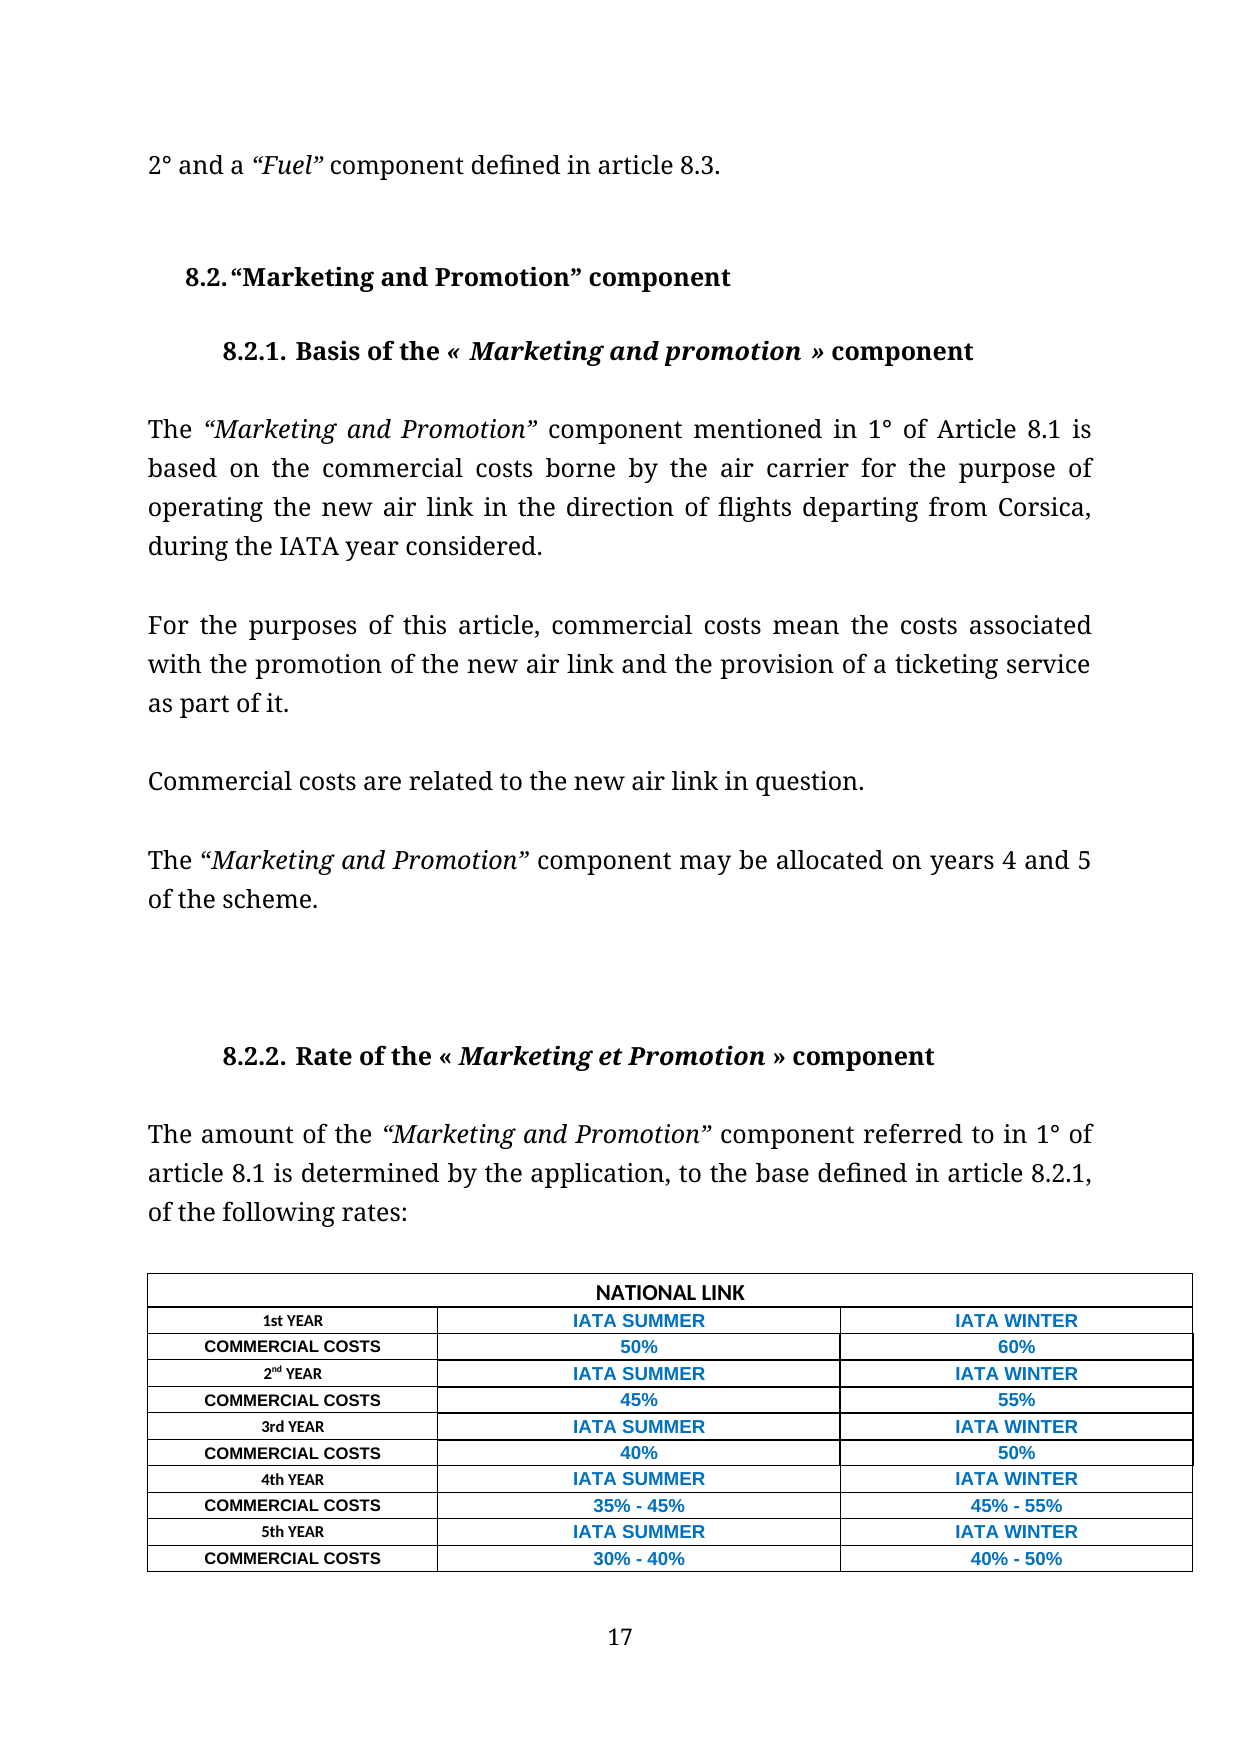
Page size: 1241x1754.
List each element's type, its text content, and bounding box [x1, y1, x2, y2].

list Rate of the « Marketing et Promotion » component [223, 1038, 1093, 1072]
table_cell COMMERCIAL COSTS [148, 1546, 437, 1571]
table_cell 50% [841, 1441, 1192, 1465]
text 2° and a “Fuel” component defined in article 8.3. [148, 148, 1093, 182]
table_cell 35% - 45% [438, 1493, 840, 1518]
table_cell IATA WINTER [841, 1519, 1192, 1544]
list Basis of the « Marketing and promotion » component [223, 333, 1093, 367]
table_cell COMMERCIAL COSTS [148, 1440, 437, 1465]
table_cell IATA SUMMER [438, 1361, 839, 1386]
table_cell 4th YEAR [148, 1466, 437, 1492]
table_cell IATA WINTER [841, 1361, 1192, 1386]
table_cell IATA WINTER [841, 1414, 1192, 1439]
table_cell 45% [438, 1388, 839, 1412]
table_header NATIONAL LINK [148, 1274, 1192, 1306]
table_cell IATA WINTER [841, 1466, 1192, 1492]
table_cell 1st YEAR [148, 1308, 437, 1333]
text Commercial costs are related to the new air link in question. [148, 764, 1093, 798]
table_cell IATA WINTER [841, 1308, 1192, 1333]
table_cell 3rd YEAR [148, 1413, 437, 1439]
list “Marketing and Promotion” component [185, 260, 1093, 294]
table_cell 55% [841, 1388, 1192, 1412]
table_cell 40% - 50% [841, 1546, 1192, 1571]
table_cell 5th YEAR [148, 1519, 437, 1544]
table_cell COMMERCIAL COSTS [148, 1493, 437, 1518]
table_cell IATA SUMMER [438, 1466, 840, 1492]
table_cell IATA SUMMER [438, 1308, 840, 1333]
table_cell COMMERCIAL COSTS [148, 1334, 437, 1359]
text The amount of the “Marketing and Promotion” component referred to in 1° of article 8.1 is determined by the application, to the base defined in article 8.2.1, of the following rates: [148, 1117, 1093, 1229]
table_cell 40% [438, 1441, 839, 1465]
table_cell 30% - 40% [438, 1546, 840, 1571]
text For the purposes of this article, commercial costs mean the costs associated with the promotion of the new air link and the provision of a ticketing service as part of it. [148, 607, 1093, 720]
table_cell IATA SUMMER [438, 1414, 839, 1439]
table_cell 2nd YEAR [148, 1360, 437, 1386]
table_cell IATA SUMMER [438, 1519, 840, 1544]
table_cell 45% - 55% [841, 1493, 1192, 1518]
table_cell 60% [841, 1334, 1192, 1359]
table_cell COMMERCIAL COSTS [148, 1387, 437, 1412]
table_cell 50% [438, 1334, 839, 1359]
text The “Marketing and Promotion” component may be allocated on years 4 and 5 of the scheme. [148, 842, 1093, 916]
text The “Marketing and Promotion” component mentioned in 1° of Article 8.1 is based on the commercial costs borne by the air carrier for the purpose of operating the new air link in the direction of flights departing from Corsica, during the IATA year considered. [148, 412, 1093, 563]
